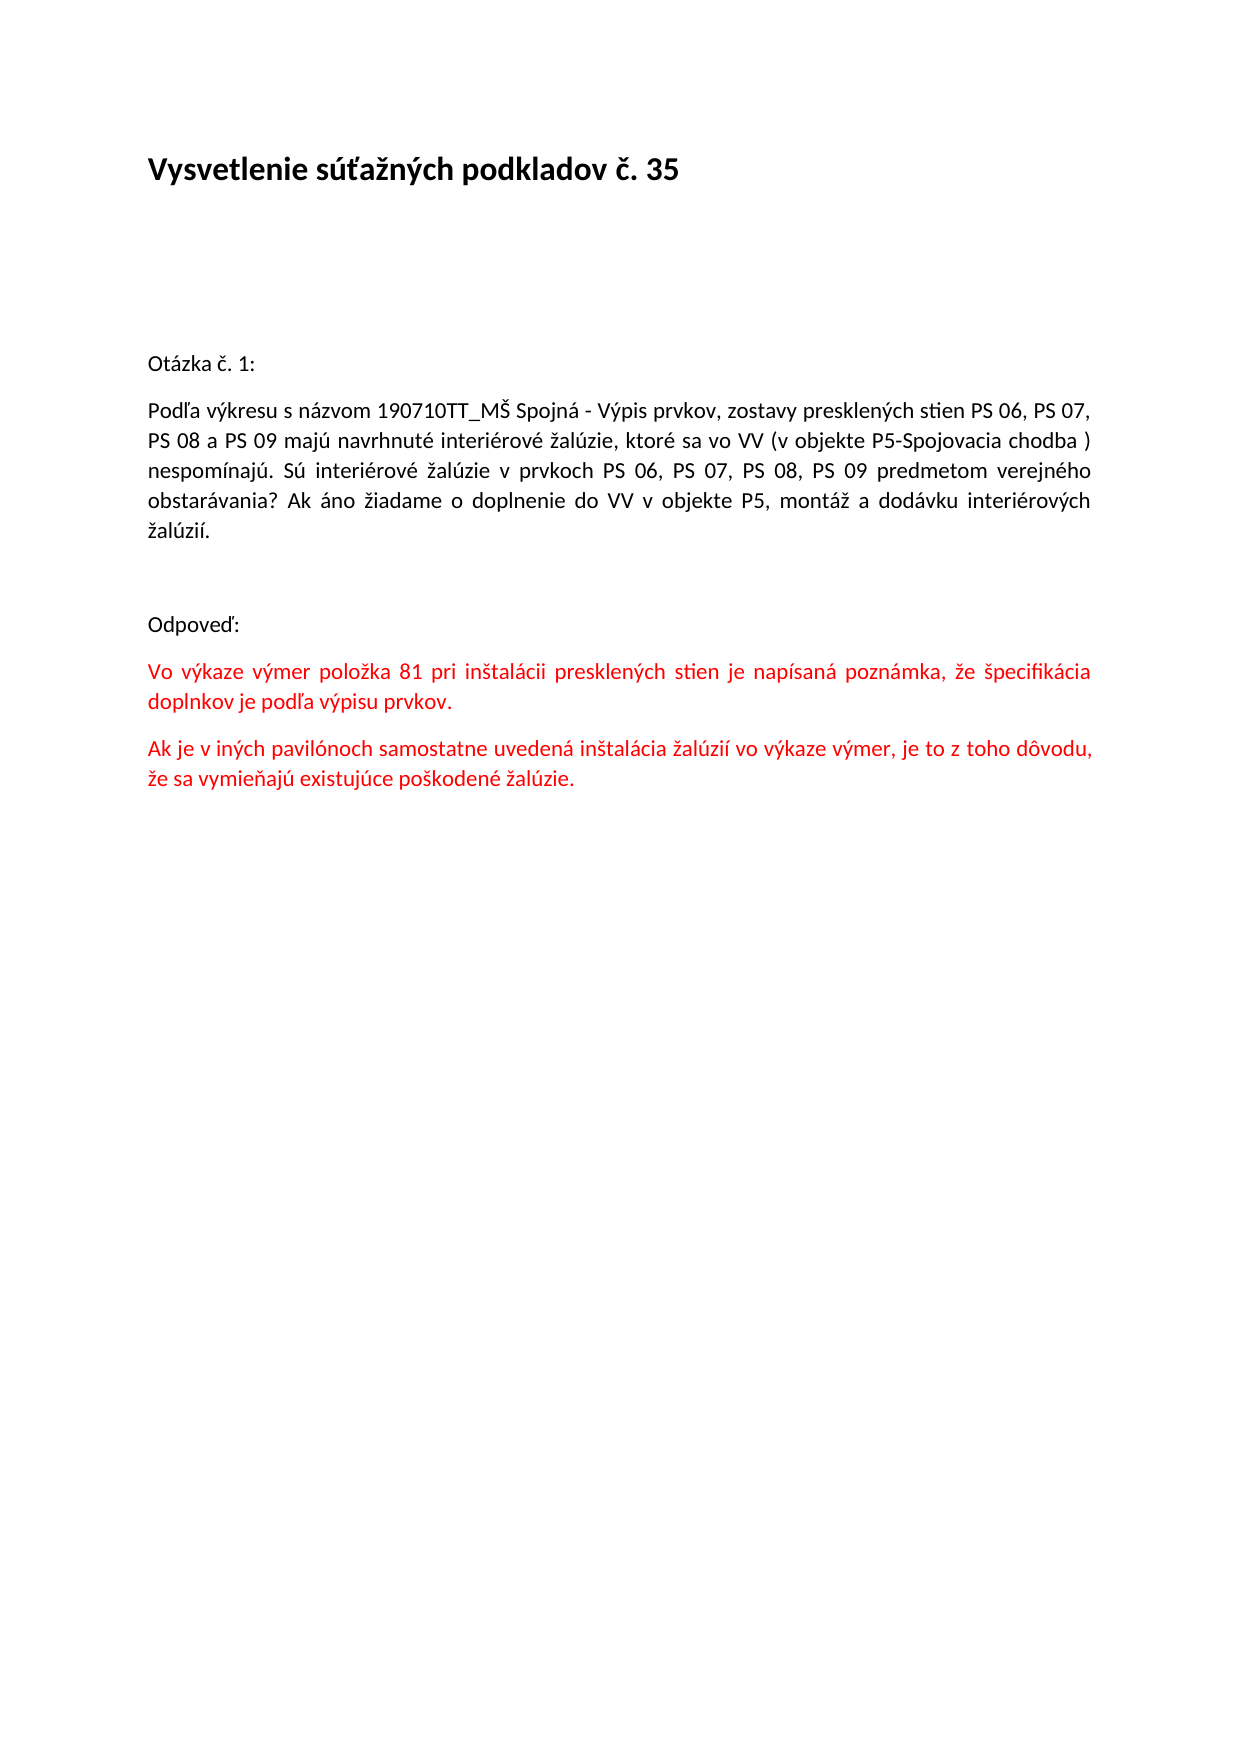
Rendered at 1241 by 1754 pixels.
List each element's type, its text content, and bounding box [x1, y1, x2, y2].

text Odpoveď: [148, 610, 1093, 638]
text Vo výkaze výmer položka 81 pri inštalácii presklených stien je napísaná poznámka, že špecifikácia doplnkov je podľa výpisu prvkov. [148, 657, 1093, 715]
text Vysvetlenie súťažných podkladov č. 35 [148, 148, 1093, 188]
text Podľa výkresu s názvom 190710TT_MŠ Spojná - Výpis prvkov, zostavy presklených stien PS 06, PS 07, PS 08 a PS 09 majú navrhnuté interiérové žalúzie, ktoré sa vo VV (v objekte P5-Spojovacia chodba ) nespomínajú. Sú interiérové žalúzie v prvkoch PS 06, PS 07, PS 08, PS 09 predmetom verejného obstarávania? Ak áno žiadame o doplnenie do VV v objekte P5, montáž a dodávku interiérových žalúzií. [148, 396, 1093, 544]
text Ak je v iných pavilónoch samostatne uvedená inštalácia žalúzií vo výkaze výmer, je to z toho dôvodu, že sa vymieňajú existujúce poškodené žalúzie. [148, 734, 1093, 792]
text Otázka č. 1: [148, 349, 1093, 377]
